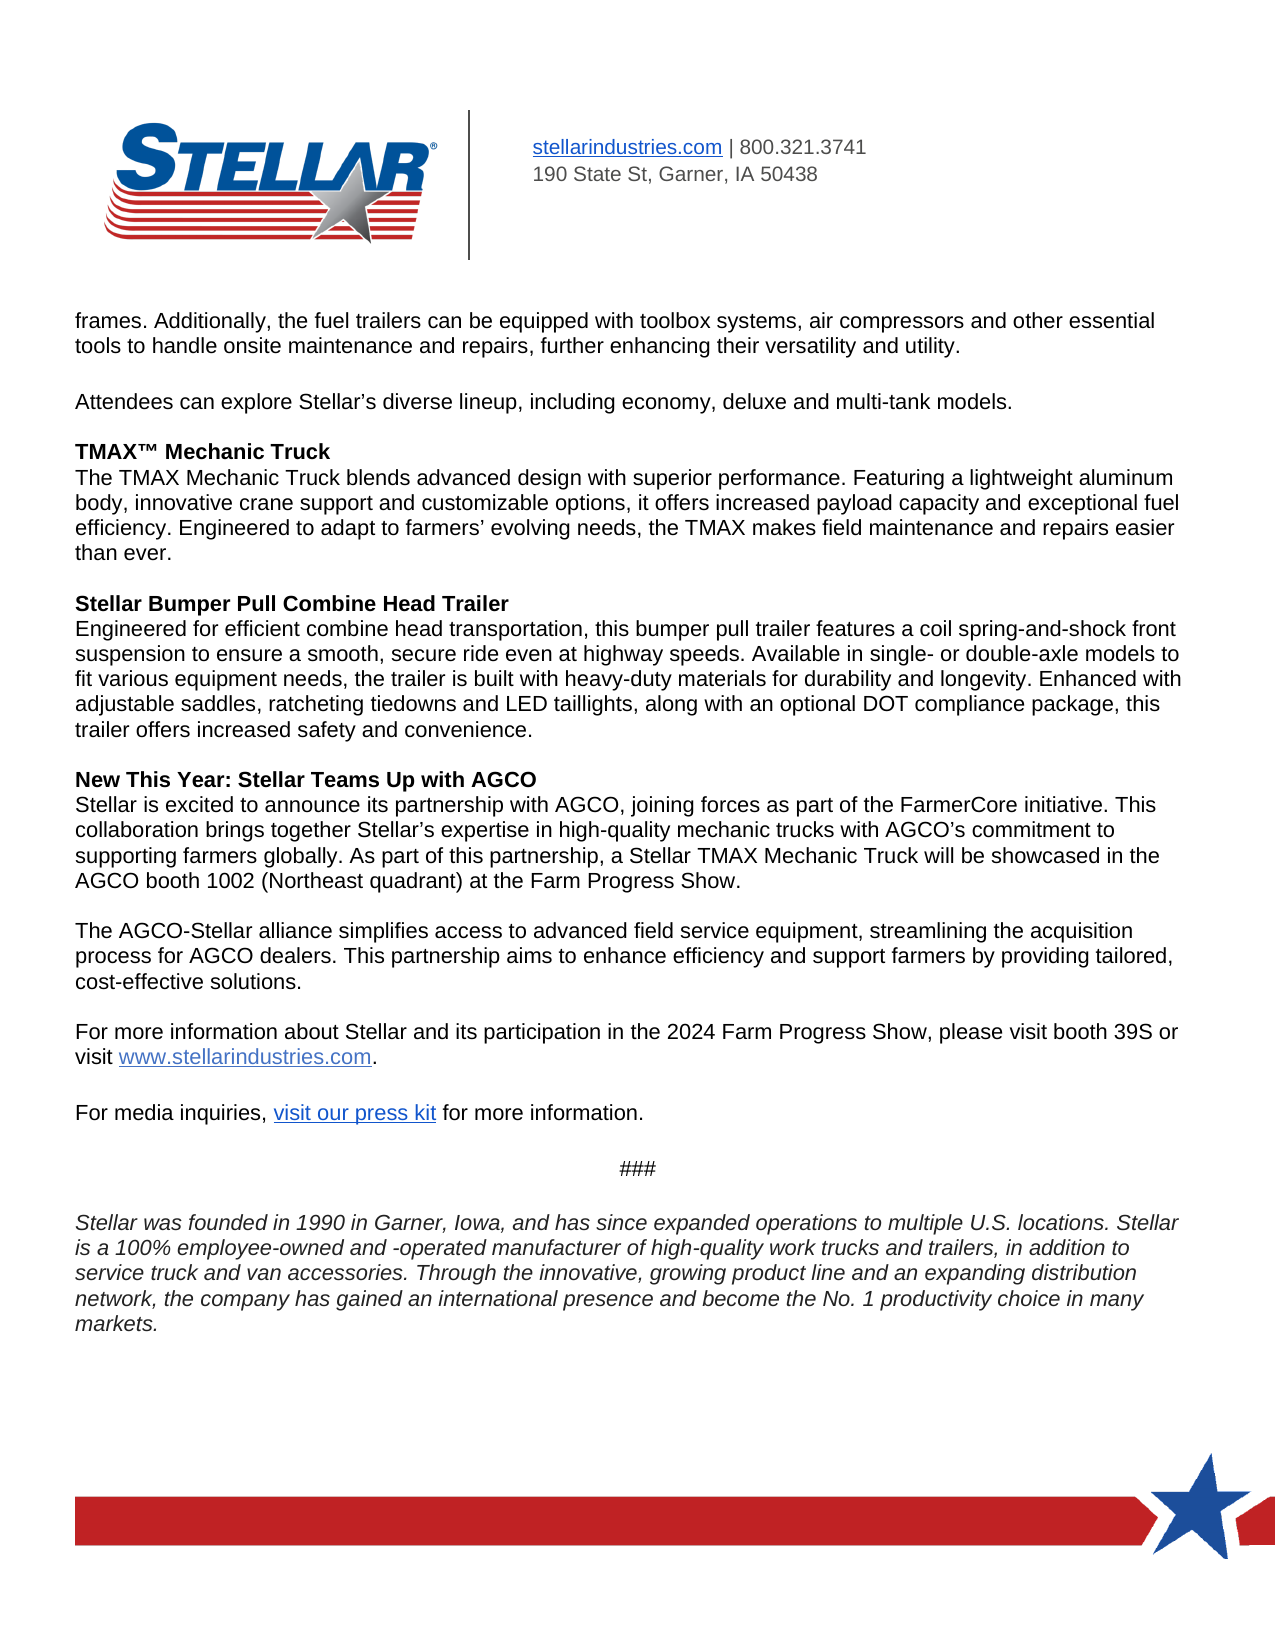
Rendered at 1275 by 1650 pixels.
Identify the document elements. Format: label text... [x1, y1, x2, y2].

text New This Year: Stellar Teams Up with AGCO [75, 767, 1200, 792]
text ### [75, 1156, 1200, 1181]
text Stellar Bumper Pull Combine Head Trailer [75, 591, 1200, 616]
text For media inquiries, visit our press kit for more information. [75, 1100, 1200, 1125]
text TMAX™ Mechanic Truck [75, 439, 1200, 464]
text Stellar was founded in 1990 in Garner, Iowa, and has since expanded operations to multiple U.S. locations. Stellar is a 100% employee-owned and -operated manufacturer of high-quality work trucks and trailers, in addition to service truck and van accessories. Through the innovative, growing product line and an expanding distribution network, the company has gained an international presence and become the No. 1 productivity choice in many markets. [165, 1210, 1200, 1336]
text The AGCO-Stellar alliance simplifies access to advanced field service equipment, streamlining the acquisition process for AGCO dealers. This partnership aims to enhance efficiency and support farmers by providing tailored, cost-effective solutions. [75, 918, 1200, 994]
text Engineered for efficient combine head transportation, this bumper pull trailer features a coil spring-and-shock front suspension to ensure a smooth, secure ride even at highway speeds. Available in single- or double-axle models to fit various equipment needs, the trailer is built with heavy-duty materials for durability and longevity. Enhanced with adjustable saddles, ratcheting tiedowns and LED taillights, along with an optional DOT compliance package, this trailer offers increased safety and convenience. [75, 616, 1200, 742]
text Stellar is excited to announce its partnership with AGCO, joining forces as part of the FarmerCore initiative. This collaboration brings together Stellar’s expertise in high-quality mechanic trucks with AGCO’s commitment to supporting farmers globally. As part of this partnership, a Stellar TMAX Mechanic Truck will be showcased in the AGCO booth 1002 (Northeast quadrant) at the Farm Progress Show. [75, 792, 1200, 893]
text For more information about Stellar and its participation in the 2024 Farm Progress Show, please visit booth 39S or visit www.stellarindustries.com. [75, 1019, 1200, 1069]
text Attendees can explore Stellar’s diverse lineup, including economy, deluxe and multi-tank models. [75, 389, 1200, 414]
text The TMAX Mechanic Truck blends advanced design with superior performance. Featuring a lightweight aluminum body, innovative crane support and customizable options, it offers increased payload capacity and exceptional fuel efficiency. Engineered to adapt to farmers’ evolving needs, the TMAX makes field maintenance and repairs easier than ever. [75, 464, 1200, 565]
picture [86, 110, 459, 260]
picture [75, 1453, 1275, 1559]
